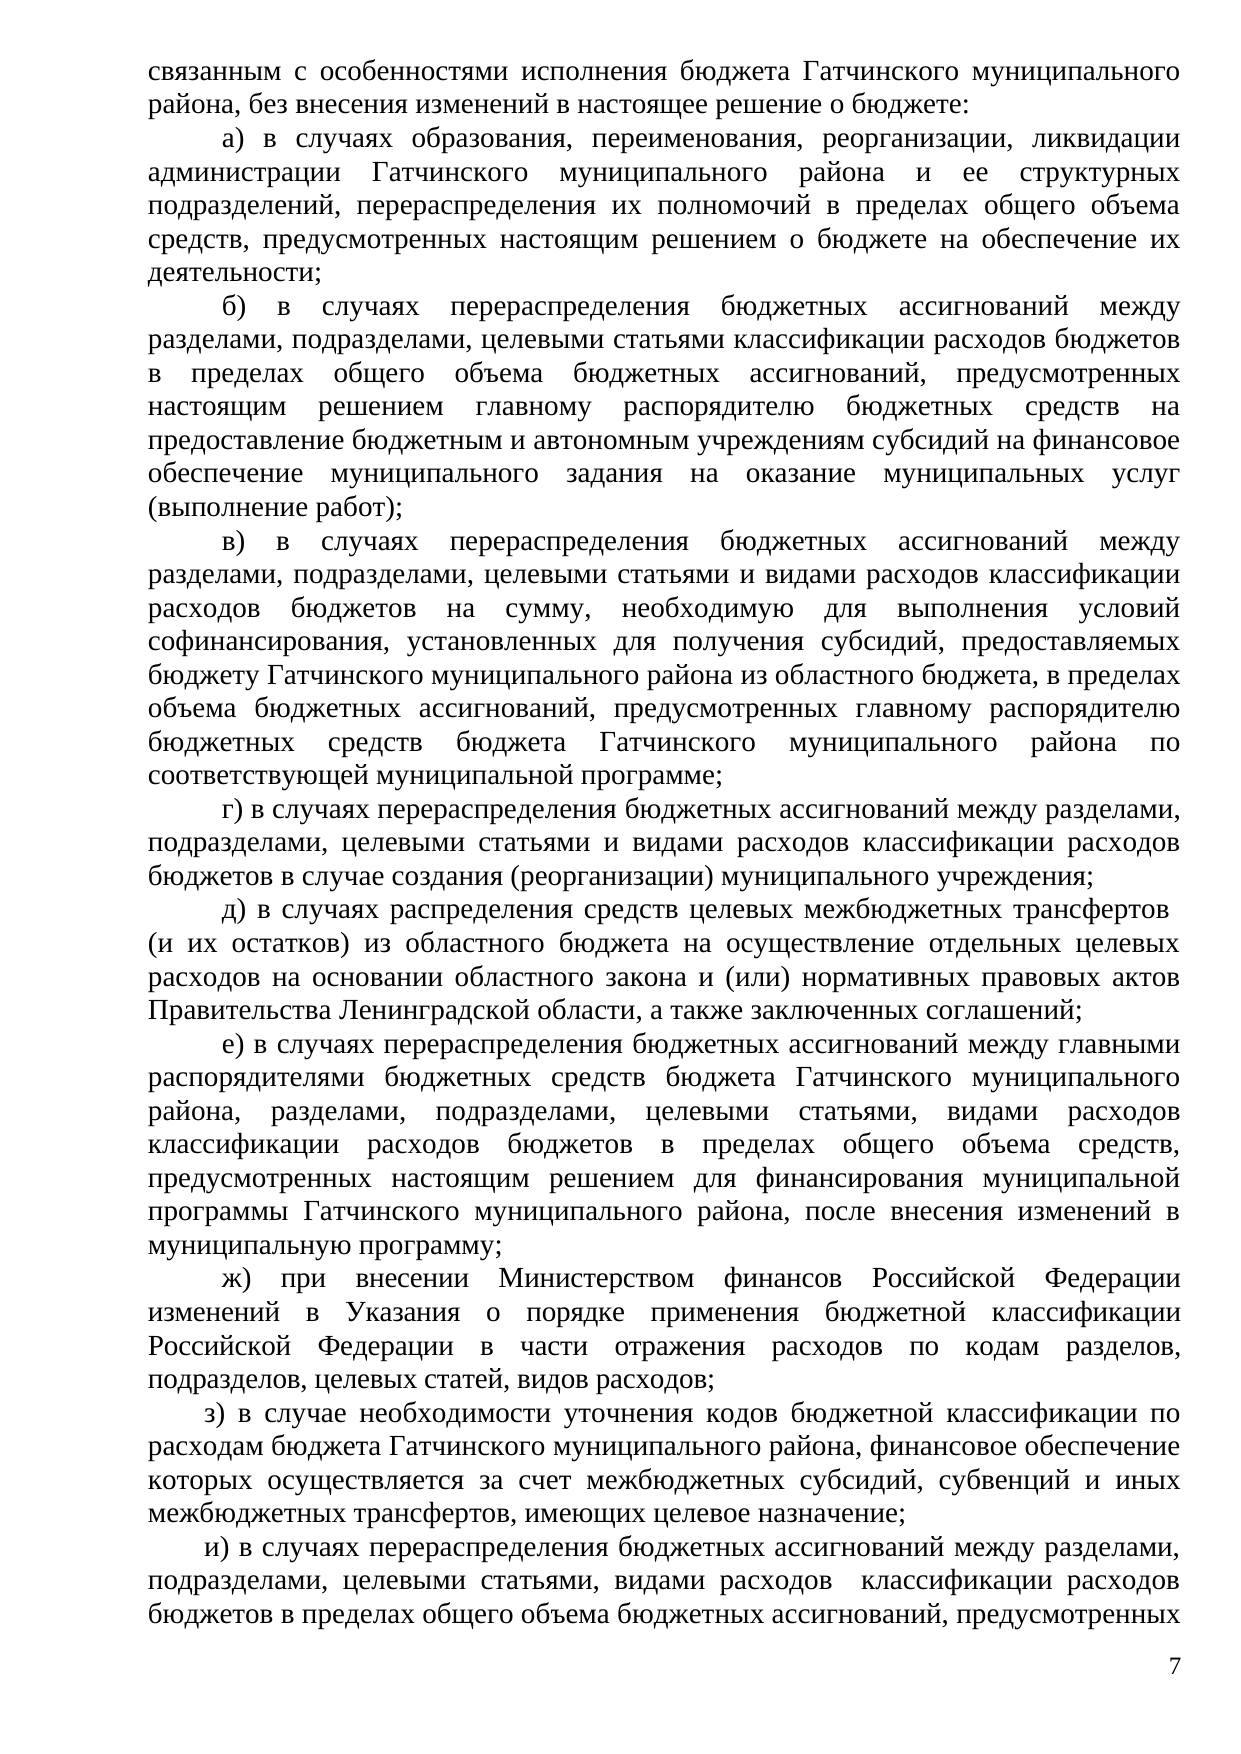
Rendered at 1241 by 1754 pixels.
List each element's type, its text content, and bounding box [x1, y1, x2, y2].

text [148, 1529, 1181, 1629]
text з) в случае необходимости уточнения кодов бюджетной классификации по расходам бюджета Гатчинского муниципального района, финансовое обеспечение которых осуществляется за счет межбюджетных субсидий, субвенций и иных межбюджетных трансфертов, имеющих целевое назначение; [148, 1395, 1181, 1529]
text б) в случаях перераспределения бюджетных ассигнований между разделами, подразделами, целевыми статьями классификации расходов бюджетов в пределах общего объема бюджетных ассигнований, предусмотренных настоящим решением главному распорядителю бюджетных средств на предоставление бюджетным и автономным учреждениям субсидий на финансовое обеспечение муниципального задания на оказание муниципальных услуг (выполнение работ); [148, 288, 1181, 523]
text г) в случаях перераспределения бюджетных ассигнований между разделами, подразделами, целевыми статьями и видами расходов классификации расходов бюджетов в случае создания (реорганизации) муниципального учреждения; [148, 791, 1181, 892]
text е) в случаях перераспределения бюджетных ассигнований между главными распорядителями бюджетных средств бюджета Гатчинского муниципального района, разделами, подразделами, целевыми статьями, видами расходов классификации расходов бюджетов в пределах общего объема средств, предусмотренных настоящим решением для финансирования муниципальной программы Гатчинского муниципального района, после внесения изменений в муниципальную программу; [148, 1026, 1181, 1261]
text ж) при внесении Министерством финансов Российской Федерации изменений в Указания о порядке применения бюджетной классификации Российской Федерации в части отражения расходов по кодам разделов, подразделов, целевых статей, видов расходов; [148, 1261, 1181, 1395]
text а) в случаях образования, переименования, реорганизации, ликвидации администрации Гатчинского муниципального района и ее структурных подразделений, перераспределения их полномочий в пределах общего объема средств, предусмотренных настоящим решением о бюджете на обеспечение их деятельности; [148, 120, 1181, 288]
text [148, 53, 1181, 120]
text в) в случаях перераспределения бюджетных ассигнований между разделами, подразделами, целевыми статьями и видами расходов классификации расходов бюджетов на сумму, необходимую для выполнения условий софинансирования, установленных для получения субсидий, предоставляемых бюджету Гатчинского муниципального района из областного бюджета, в пределах объема бюджетных ассигнований, предусмотренных главному распорядителю бюджетных средств бюджета Гатчинского муниципального района по соответствующей муниципальной программе; [148, 523, 1181, 791]
text д) в случаях распределения средств целевых межбюджетных трансфертов (и их остатков) из областного бюджета на осуществление отдельных целевых расходов на основании областного закона и (или) нормативных правовых актов Правительства Ленинградской области, а также заключенных соглашений; [148, 892, 1181, 1026]
